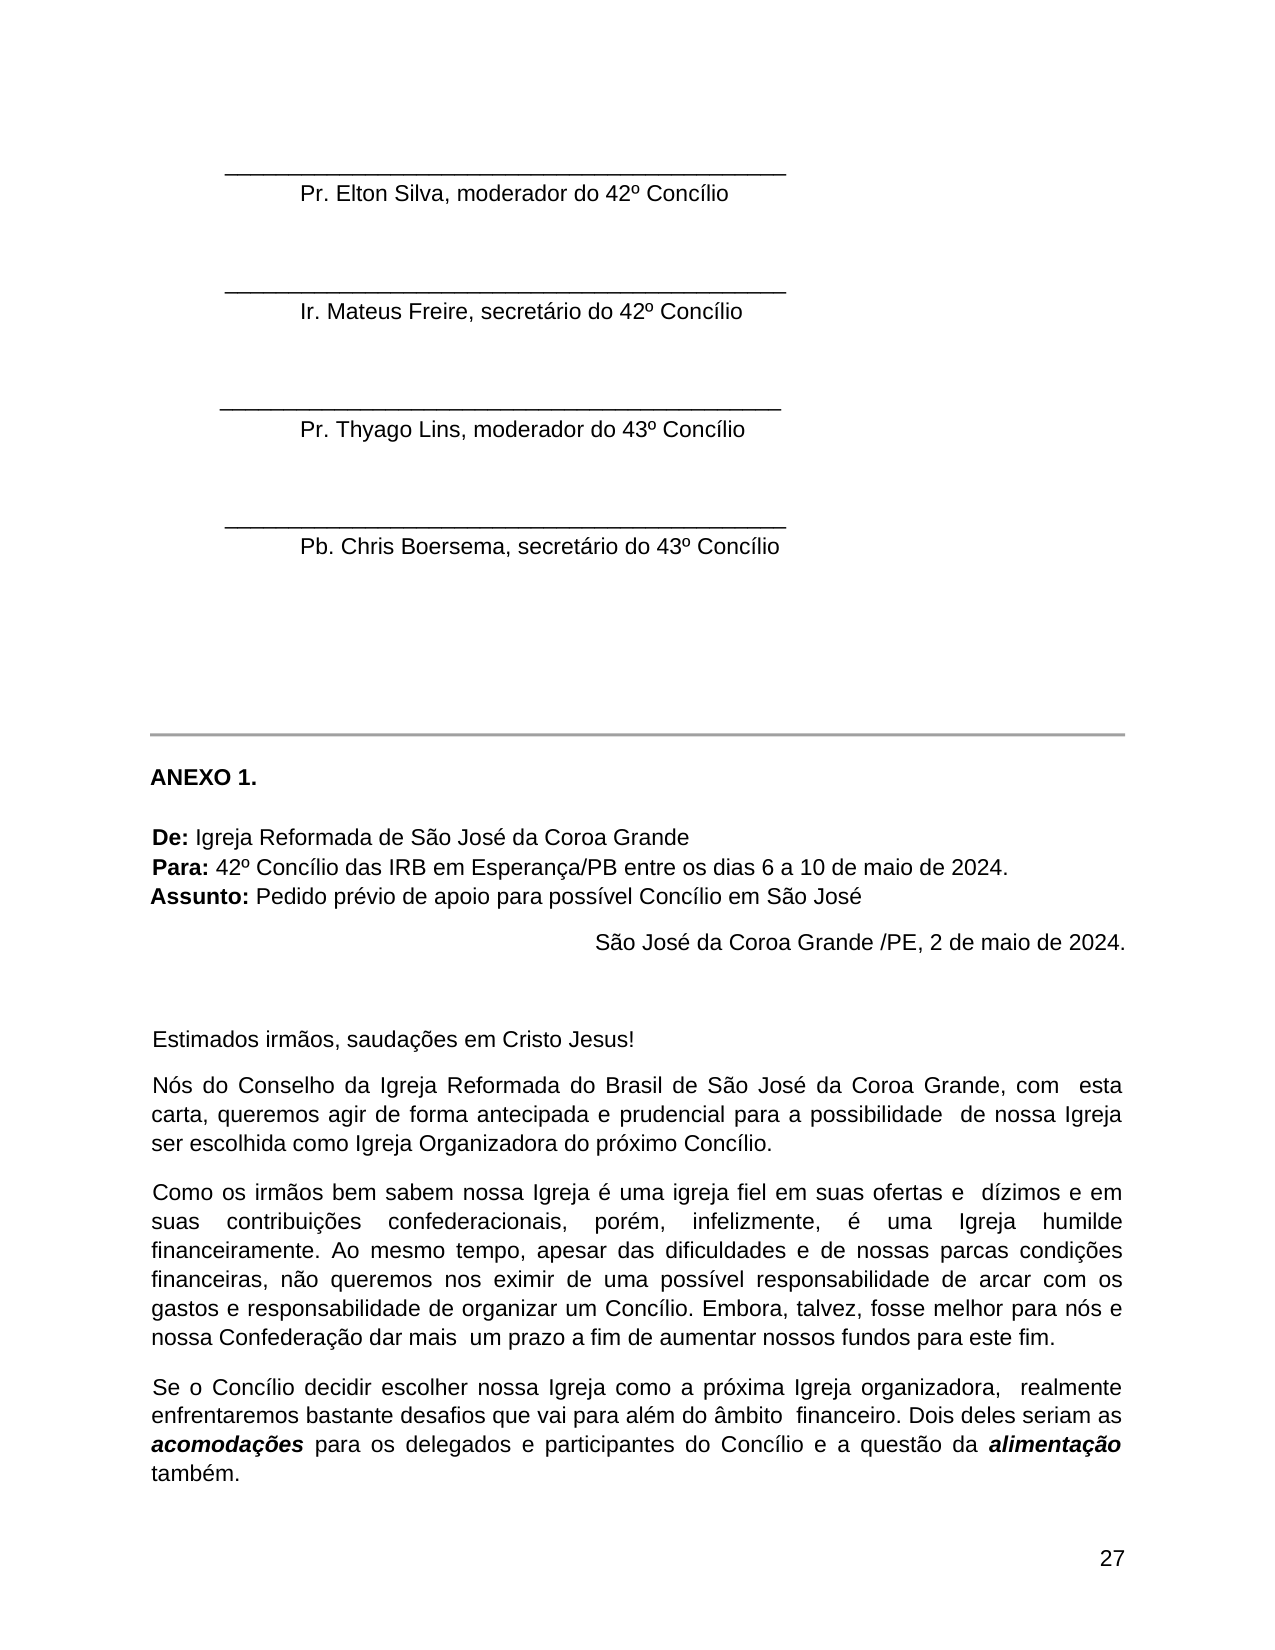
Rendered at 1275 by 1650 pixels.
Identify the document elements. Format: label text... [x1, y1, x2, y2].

text ANEXO 1. [150, 763, 1125, 790]
text São José da Coroa Grande /PE, 2 de maio de 2024. [150, 929, 1126, 956]
text ____________________________________________ Pr. Thyago Lins, moderador do 43º Concílio [150, 355, 1125, 442]
text ____________________________________________ Pb. Chris Boersema, secretário do 43º Concílio [150, 473, 1125, 560]
text Se o Concílio decidir escolher nossa Igreja como a próxima Igreja organizadora, realmente enfrentaremos bastante desafios que vai para além do âmbito financeiro. Dois deles seriam as acomodações para os delegados e participantes do Concílio e a questão da alimentação também. [151, 1373, 1124, 1487]
text Para: 42º Concílio das IRB em Esperança/PB entre os dias 6 a 10 de maio de 2024. Assunto: Pedido prévio de apoio para possível Concílio em São José [150, 854, 1120, 909]
text Estimados irmãos, saudações em Cristo Jesus! [152, 1026, 1125, 1052]
text Nós do Conselho da Igreja Reformada do Brasil de São José da Coroa Grande, com esta carta, queremos agir de forma antecipada e prudencial para a possibilidade de nossa Igreja ser escolhida como Igreja Organizadora do próximo Concílio. [151, 1072, 1124, 1156]
text De: Igreja Reformada de São José da Coroa Grande [152, 824, 1125, 850]
text Como os irmãos bem sabem nossa Igreja é uma igreja fiel em suas ofertas e dízimos e em suas contribuições confederacionais, porém, infelizmente, é uma Igreja humilde financeiramente. Ao mesmo tempo, apesar das dificuldades e de nossas parcas condições financeiras, não queremos nos eximir de uma possível responsabilidade de arcar com os gastos e responsabilidade de organizar um Concílio. Embora, talvez, fosse melhor para nós e nossa Confederação dar mais um prazo a fim de aumentar nossos fundos para este fim. [151, 1179, 1124, 1351]
text ____________________________________________ Ir. Mateus Freire, secretário do 42º Concílio [150, 237, 1125, 324]
text ____________________________________________ Pr. Elton Silva, moderador do 42º Concílio [150, 150, 1125, 207]
